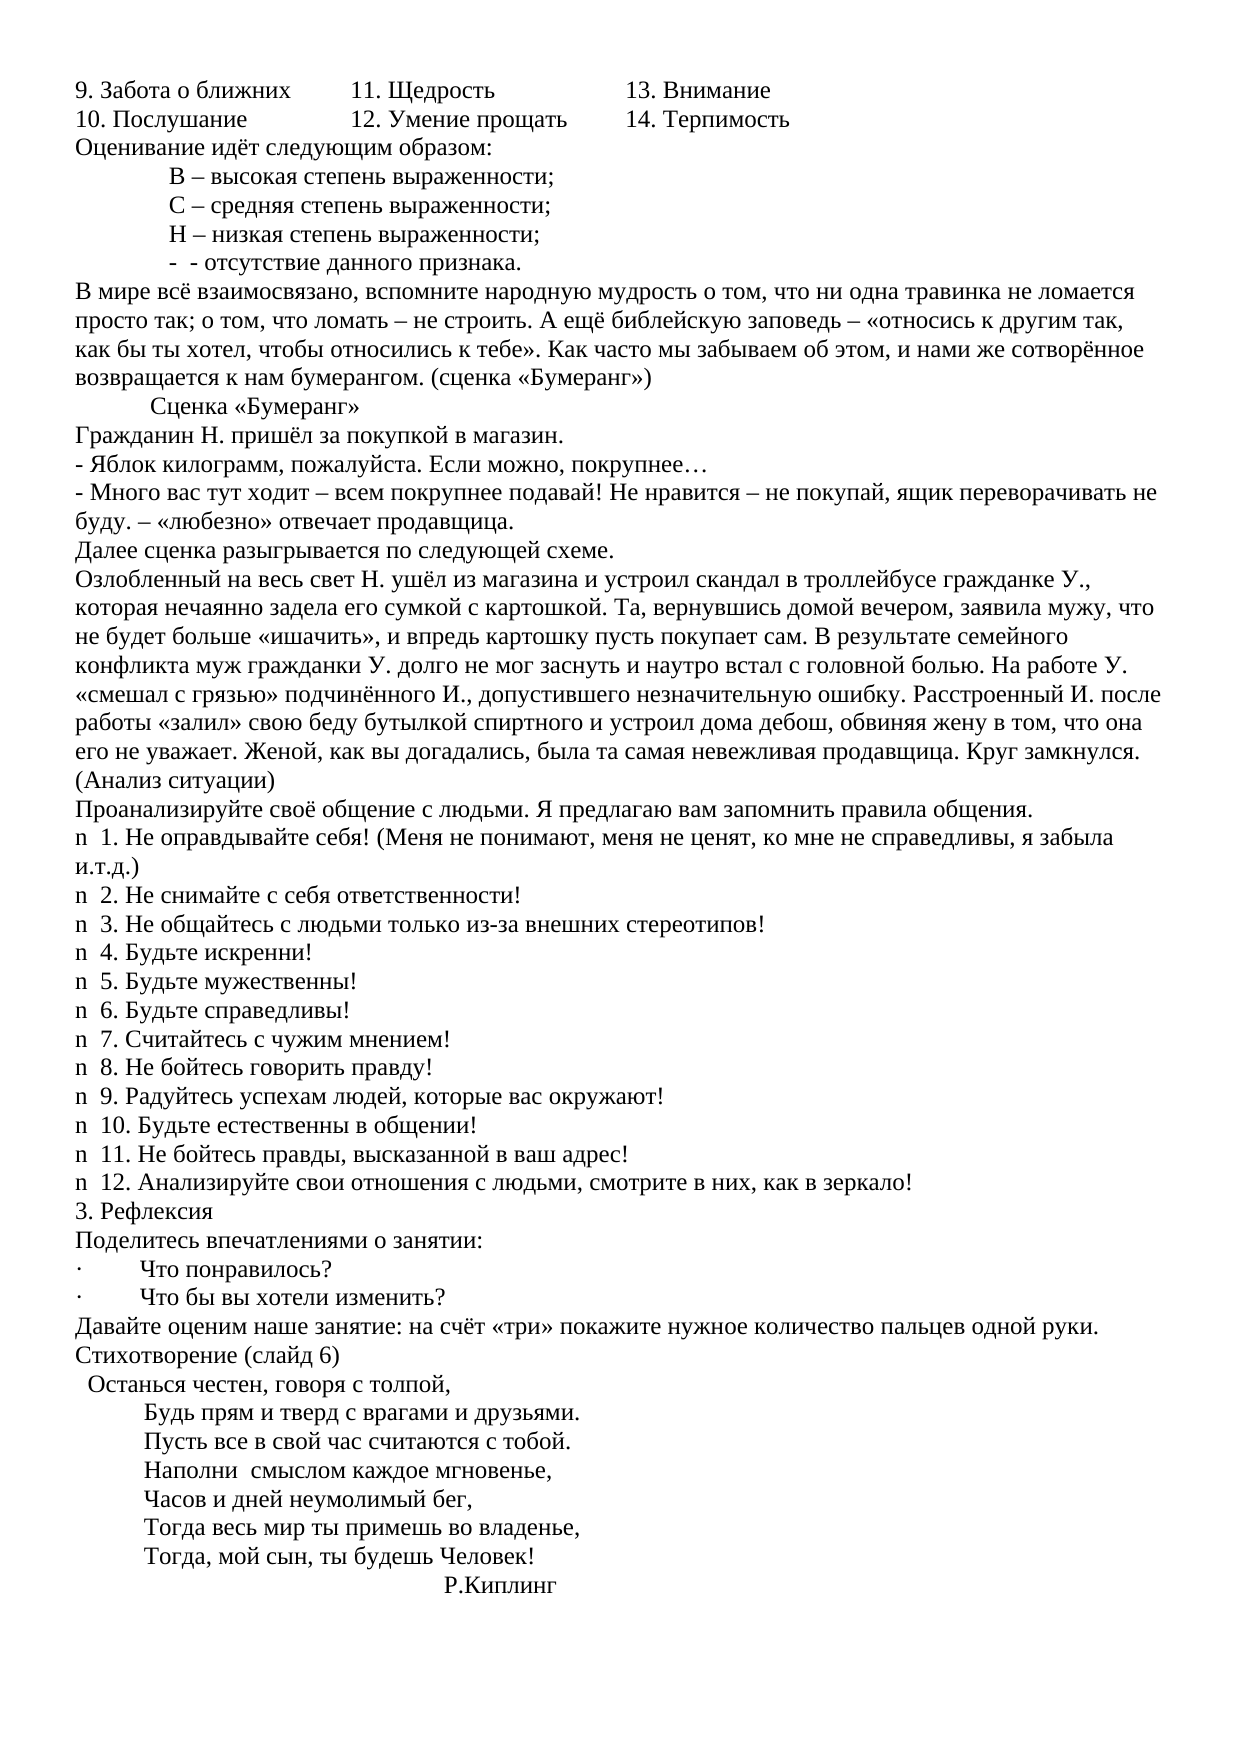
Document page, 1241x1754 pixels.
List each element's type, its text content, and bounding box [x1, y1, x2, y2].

text n 5. Будьте мужественны! [75, 966, 1165, 995]
text n 12. Анализируйте свои отношения с людьми, смотрите в них, как в зеркало! [75, 1167, 1165, 1196]
text 9. Забота о ближних [75, 75, 340, 104]
text (Анализ ситуации) [75, 765, 1165, 794]
text n 3. Не общайтесь с людьми только из-за внешних стереотипов! [75, 909, 1165, 937]
text n 9. Радуйтесь успехам людей, которые вас окружают! [75, 1081, 1165, 1110]
text Поделитесь впечатлениями о занятии: [75, 1225, 1165, 1254]
text Тогда, мой сын, ты будешь Человек! [75, 1541, 1165, 1570]
text · Что бы вы хотели изменить? [75, 1282, 1165, 1311]
text Стихотворение (слайд 6) [75, 1340, 1165, 1369]
text 3. Рефлексия [75, 1196, 1165, 1225]
text Озлобленный на весь свет Н. ушёл из магазина и устроил скандал в троллейбусе гражданке У., которая нечаянно задела его сумкой с картошкой. Та, вернувшись домой вечером, заявила мужу, что не будет больше «ишачить», и впредь картошку пусть покупает сам. В результате семейного конфликта муж гражданки У. долго не мог заснуть и наутро встал с головной болью. На работе У. «смешал с грязью» подчинённого И., допустившего незначительную ошибку. Расстроенный И. после работы «залил» свою беду бутылкой спиртного и устроил дома дебош, обвиняя жену в том, что она его не уважает. Женой, как вы догадались, была та самая невежливая продавщица. Круг замкнулся. [75, 564, 1165, 765]
text Сценка «Бумеранг» [75, 391, 1165, 420]
text Тогда весь мир ты примешь во владенье, [75, 1512, 1165, 1541]
text 12. Умение прощать [350, 104, 615, 132]
text Давайте оценим наше занятие: на счёт «три» покажите нужное количество пальцев одной руки. [75, 1311, 1165, 1340]
text 10. Послушание [75, 104, 340, 132]
text Будь прям и тверд с врагами и друзьями. [75, 1397, 1165, 1426]
text Р.Киплинг [75, 1570, 1165, 1599]
text Оценивание идёт следующим образом: [75, 132, 1165, 161]
text n 6. Будьте справедливы! [75, 995, 1165, 1024]
text С – средняя степень выраженности; [75, 190, 1165, 219]
text В мире всё взаимосвязано, вспомните народную мудрость о том, что ни одна травинка не ломается просто так; о том, что ломать – не строить. А ещё библейскую заповедь – «относись к другим так, как бы ты хотел, чтобы относились к тебе». Как часто мы забываем об этом, и нами же сотворённое возвращается к нам бумерангом. (сценка «Бумеранг») [75, 276, 1165, 391]
text · Что понравилось? [75, 1254, 1165, 1282]
text Гражданин Н. пришёл за покупкой в магазин. [75, 420, 1165, 449]
text n 11. Не бойтесь правды, высказанной в ваш адрес! [75, 1139, 1165, 1167]
text Н – низкая степень выраженности; [75, 219, 1165, 247]
text n 7. Считайтесь с чужим мнением! [75, 1024, 1165, 1052]
text 14. Терпимость [625, 104, 890, 132]
text n 4. Будьте искренни! [75, 937, 1165, 966]
text Наполни смыслом каждое мгновенье, [75, 1455, 1165, 1484]
text Пусть все в свой час считаются с тобой. [75, 1426, 1165, 1455]
text Проанализируйте своё общение с людьми. Я предлагаю вам запомнить правила общения. [75, 794, 1165, 822]
text Часов и дней неумолимый бег, [75, 1484, 1165, 1512]
text В – высокая степень выраженности; [75, 161, 1165, 190]
text n 2. Не снимайте с себя ответственности! [75, 880, 1165, 909]
text Далее сценка разыгрывается по следующей схеме. [75, 535, 1165, 564]
text - Яблок килограмм, пожалуйста. Если можно, покрупнее… [75, 449, 1165, 477]
text n 1. Не оправдывайте себя! (Меня не понимают, меня не ценят, ко мне не справедливы, я забыла и.т.д.) [75, 822, 1165, 880]
text 11. Щедрость [350, 75, 615, 104]
text - - отсутствие данного признака. [75, 247, 1165, 276]
text n 8. Не бойтесь говорить правду! [75, 1052, 1165, 1081]
text 13. Внимание [625, 75, 890, 104]
text Останься честен, говоря с толпой, [75, 1369, 1165, 1397]
text - Много вас тут ходит – всем покрупнее подавай! Не нравится – не покупай, ящик переворачивать не буду. – «любезно» отвечает продавщица. [75, 477, 1165, 535]
text n 10. Будьте естественны в общении! [75, 1110, 1165, 1139]
